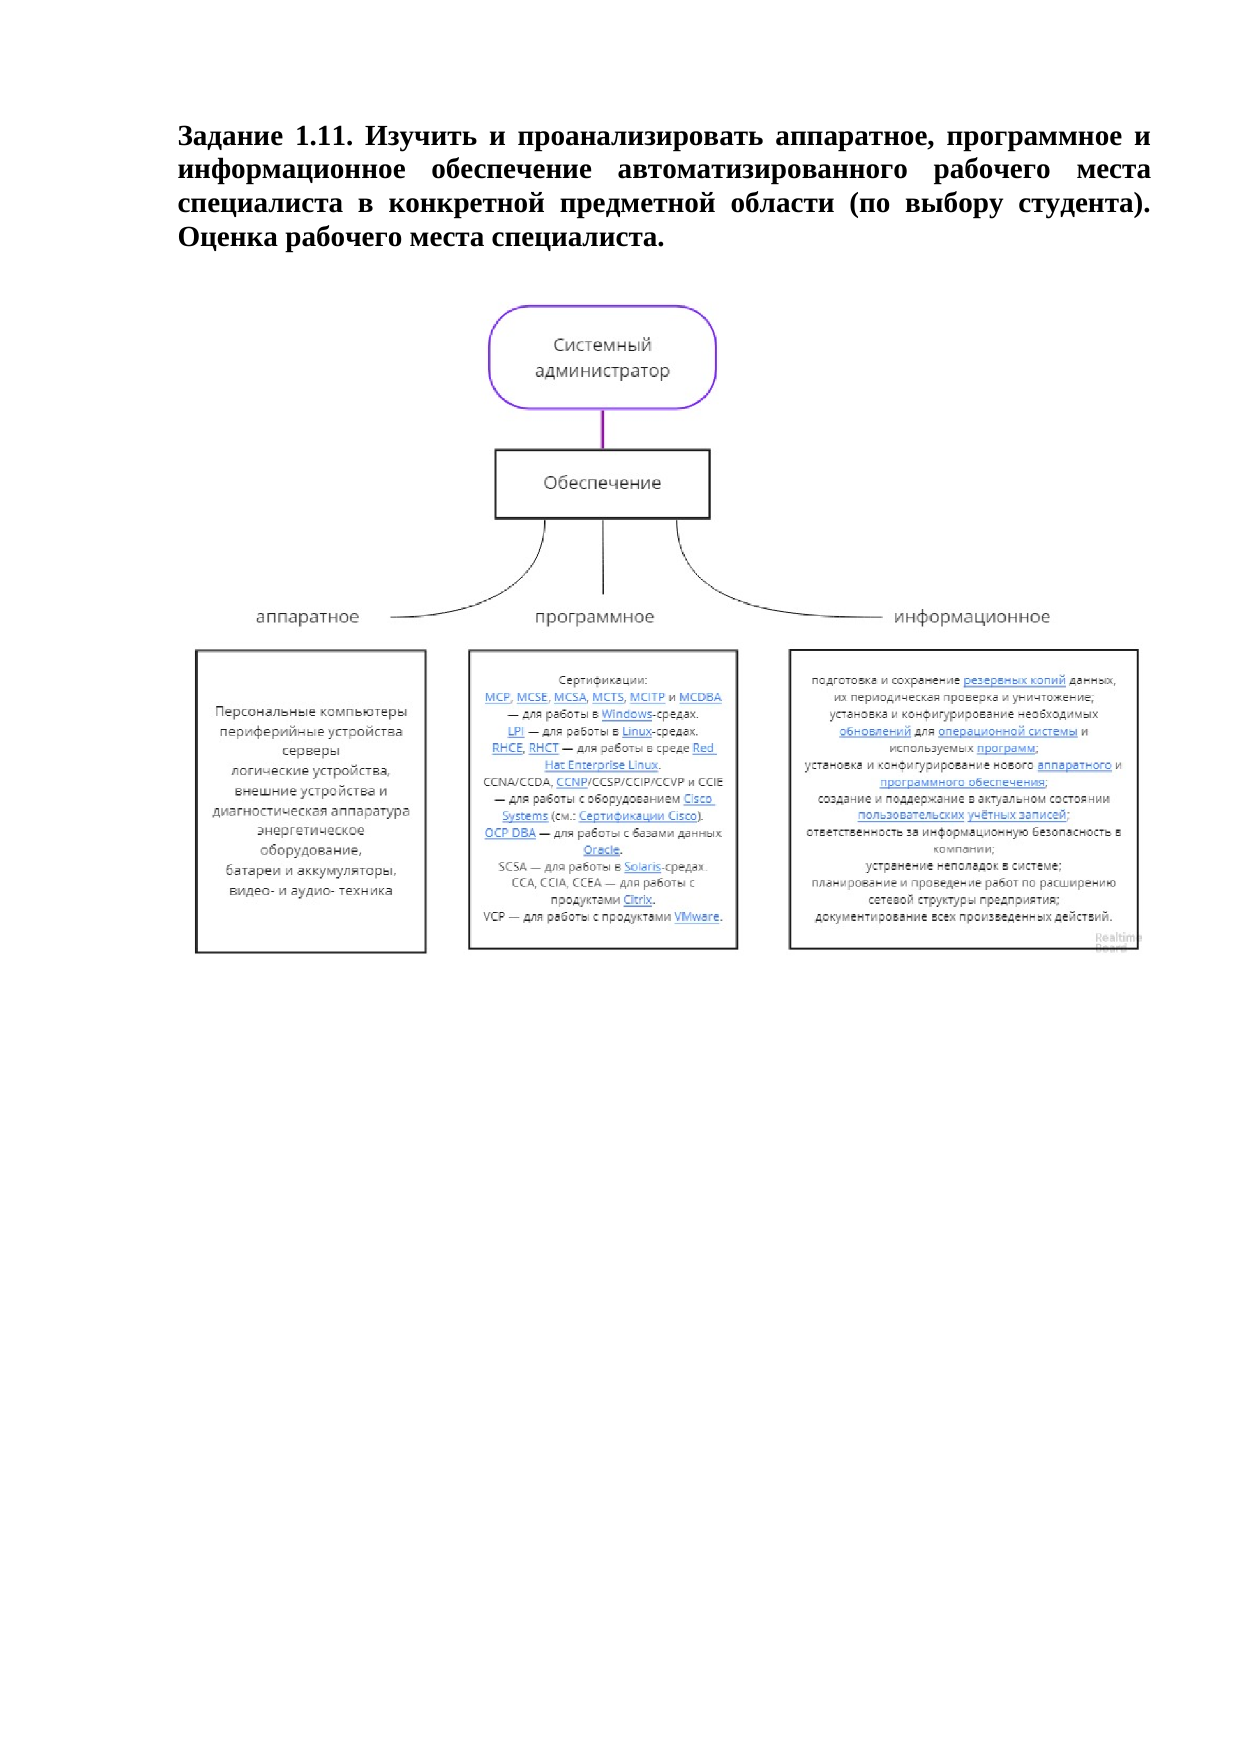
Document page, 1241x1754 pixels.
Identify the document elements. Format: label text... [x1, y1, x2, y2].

text Задание 1.11. Изучить и проанализировать аппаратное, программное и информационное обеспечение автоматизированного рабочего места специалиста в конкретной предметной области (по выбору студента). Оценка рабочего места специалиста. [177, 118, 1152, 252]
picture [177, 285, 1152, 961]
